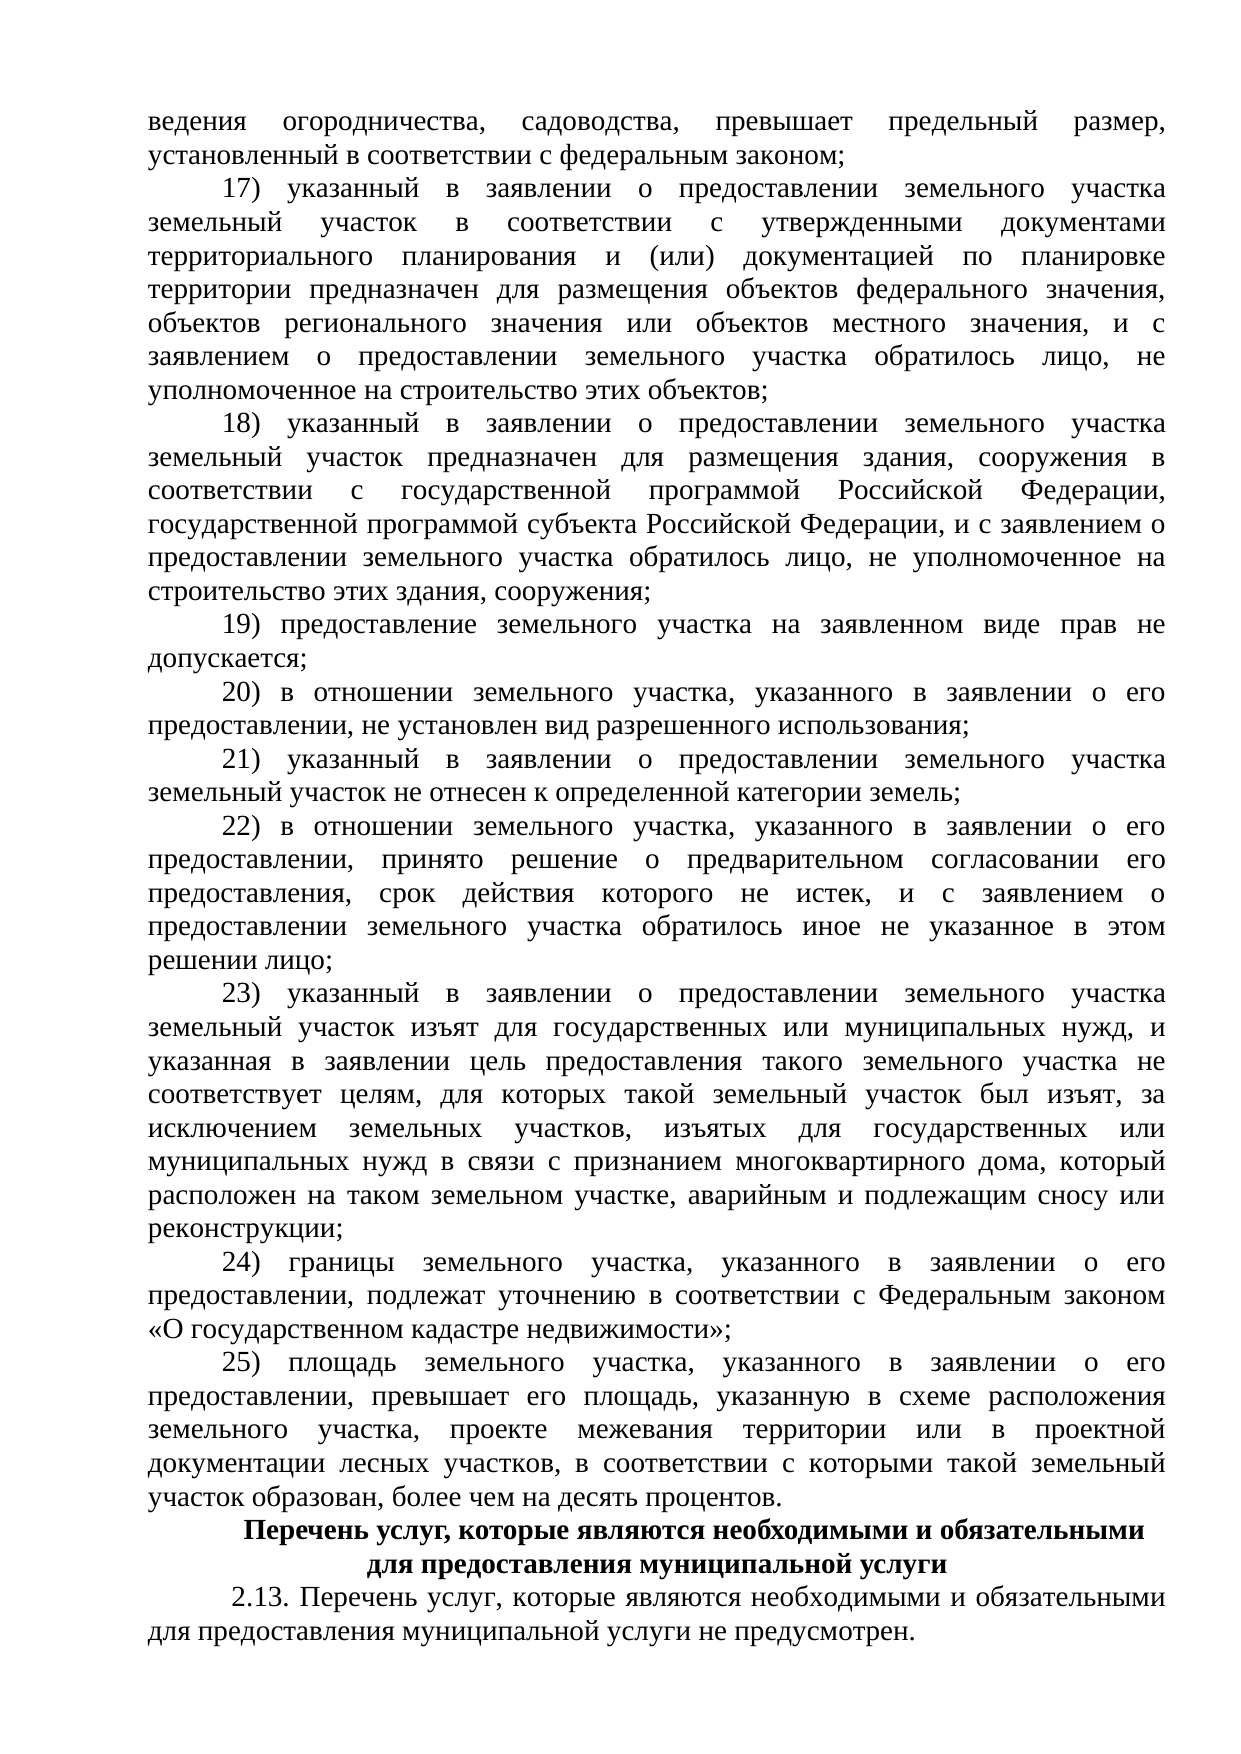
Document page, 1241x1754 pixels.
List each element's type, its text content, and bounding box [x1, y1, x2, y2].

text 17) указанный в заявлении о предоставлении земельного участка земельный участок в соответствии с утвержденными документами территориального планирования и (или) документацией по планировке территории предназначен для размещения объектов федерального значения, объектов регионального значения или объектов местного значения, и с заявлением о предоставлении земельного участка обратилось лицо, не уполномоченное на строительство этих объектов; [148, 171, 1167, 405]
text 25) площадь земельного участка, указанного в заявлении о его предоставлении, превышает его площадь, указанную в схеме расположения земельного участка, проекте межевания территории или в проектной документации лесных участков, в соответствии с которыми такой земельный участок образован, более чем на десять процентов. [148, 1344, 1167, 1512]
text 23) указанный в заявлении о предоставлении земельного участка земельный участок изъят для государственных или муниципальных нужд, и указанная в заявлении цель предоставления такого земельного участка не соответствует целям, для которых такой земельный участок был изъят, за исключением земельных участков, изъятых для государственных или муниципальных нужд в связи с признанием многоквартирного дома, который расположен на таком земельном участке, аварийным и подлежащим сносу или реконструкции; [148, 976, 1167, 1244]
text 18) указанный в заявлении о предоставлении земельного участка земельный участок предназначен для размещения здания, сооружения в соответствии с государственной программой Российской Федерации, государственной программой субъекта Российской Федерации, и с заявлением о предоставлении земельного участка обратилось лицо, не уполномоченное на строительство этих здания, сооружения; [148, 405, 1167, 607]
text 2.13. Перечень услуг, которые являются необходимыми и обязательными для предоставления муниципальной услуги не предусмотрен. [148, 1579, 1167, 1646]
text 20) в отношении земельного участка, указанного в заявлении о его предоставлении, не установлен вид разрешенного использования; [148, 674, 1167, 741]
text Перечень услуг, которые являются необходимыми и обязательными для предоставления муниципальной услуги [148, 1512, 1167, 1579]
text 24) границы земельного участка, указанного в заявлении о его предоставлении, подлежат уточнению в соответствии с Федеральным законом «О государственном кадастре недвижимости»; [148, 1244, 1167, 1344]
text 19) предоставление земельного участка на заявленном виде прав не допускается; [148, 607, 1167, 674]
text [148, 103, 1167, 171]
text 21) указанный в заявлении о предоставлении земельного участка земельный участок не отнесен к определенной категории земель; [148, 741, 1167, 808]
text 22) в отношении земельного участка, указанного в заявлении о его предоставлении, принято решение о предварительном согласовании его предоставления, срок действия которого не истек, и с заявлением о предоставлении земельного участка обратилось иное не указанное в этом решении лицо; [148, 808, 1167, 976]
